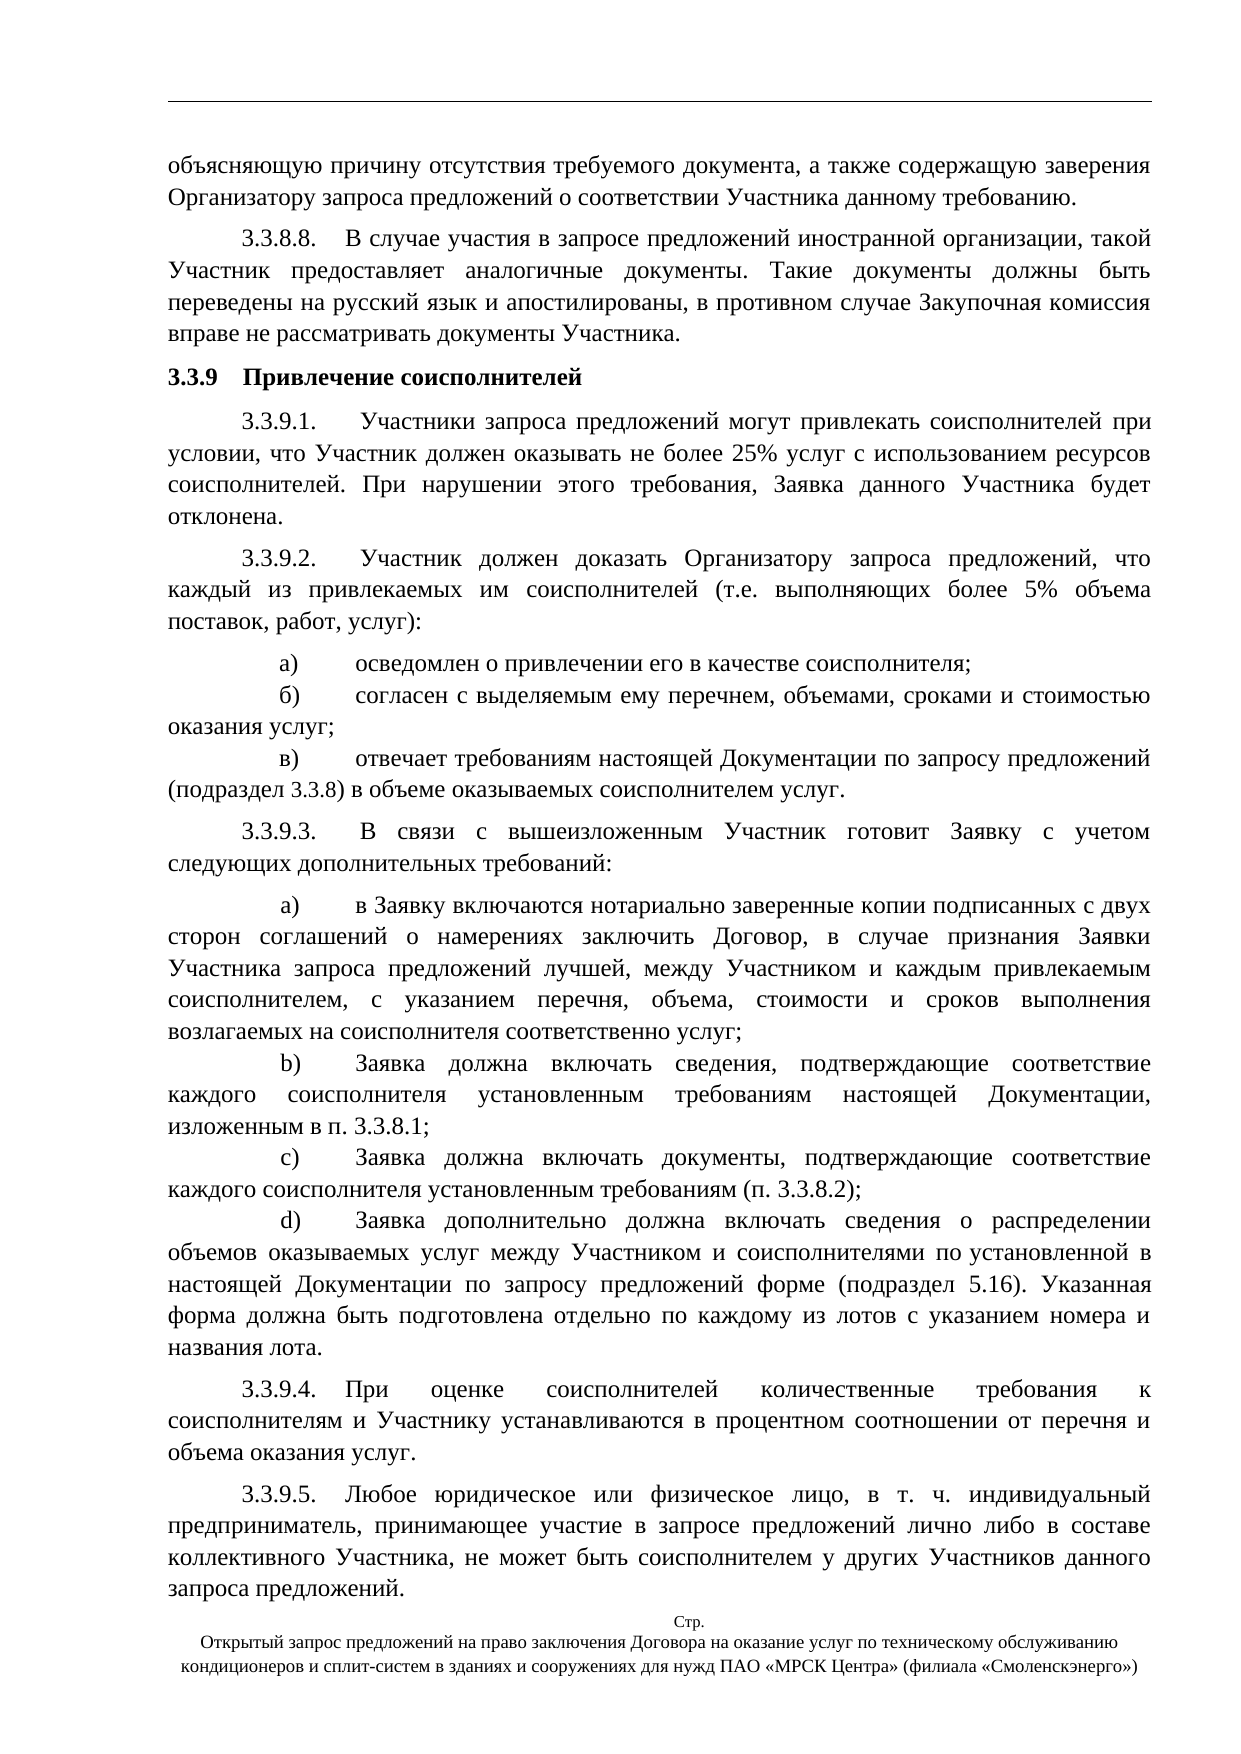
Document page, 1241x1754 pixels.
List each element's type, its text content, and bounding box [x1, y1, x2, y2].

list Участники запроса предложений могут привлекать соисполнителей при условии, что Участник должен оказывать не более 25% услуг c использованием ресурсов соисполнителей. При нарушении этого требования, Заявка данного Участника будет отклонена. [168, 406, 1152, 530]
list Заявка дополнительно должна включать сведения о распределении объемов оказываемых услуг между Участником и соисполнителями по установленной в настоящей Документации по запросу предложений форме (подраздел 5.16). Указанная форма должна быть подготовлена отдельно по каждому из лотов с указанием номера и названия лота. [168, 1206, 1152, 1361]
list В случае участия в запросе предложений иностранной организации, такой Участник предоставляет аналогичные документы. Такие документы должны быть переведены на русский язык и апостилированы, в противном случае Закупочная комиссия вправе не рассматривать документы Участника. [168, 223, 1152, 347]
list Участник должен доказать Организатору запроса предложений, что каждый из привлекаемых им соисполнителей (т.е. выполняющих более 5% объема поставок, работ, услуг): [168, 543, 1152, 635]
list Заявка должна включать сведения, подтверждающие соответствие каждого соисполнителя установленным требованиям настоящей Документации, изложенным в п. 3.3.8.1; [168, 1048, 1152, 1139]
list В связи с вышеизложенным Участник готовит Заявку с учетом следующих дополнительных требований: [168, 816, 1152, 877]
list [168, 150, 1152, 210]
list осведомлен о привлечении его в качестве соисполнителя; [168, 648, 1152, 677]
list Любое юридическое или физическое лицо, в т. ч. индивидуальный предприниматель, принимающее участие в запросе предложений лично либо в составе коллективного Участника, не может быть соисполнителем у других Участников данного запроса предложений. [168, 1479, 1152, 1602]
subtitle Привлечение соисполнителей [168, 362, 1152, 391]
list согласен с выделяемым ему перечнем, объемами, сроками и стоимостью оказания услуг; [168, 680, 1152, 740]
list При оценке соисполнителей количественные требования к соисполнителям и Участнику устанавливаются в процентном соотношении от перечня и объема оказания услуг. [168, 1374, 1152, 1466]
list отвечает требованиям настоящей Документации по запросу предложений (подраздел 3.3.8) в объеме оказываемых соисполнителем услуг. [168, 743, 1152, 803]
list в Заявку включаются нотариально заверенные копии подписанных с двух сторон соглашений о намерениях заключить Договор, в случае признания Заявки Участника запроса предложений лучшей, между Участником и каждым привлекаемым соисполнителем, с указанием перечня, объема, стоимости и сроков выполнения возлагаемых на соисполнителя соответственно услуг; [168, 890, 1152, 1045]
list Заявка должна включать документы, подтверждающие соответствие каждого соисполнителя установленным требованиям (п. 3.3.8.2); [168, 1142, 1152, 1203]
